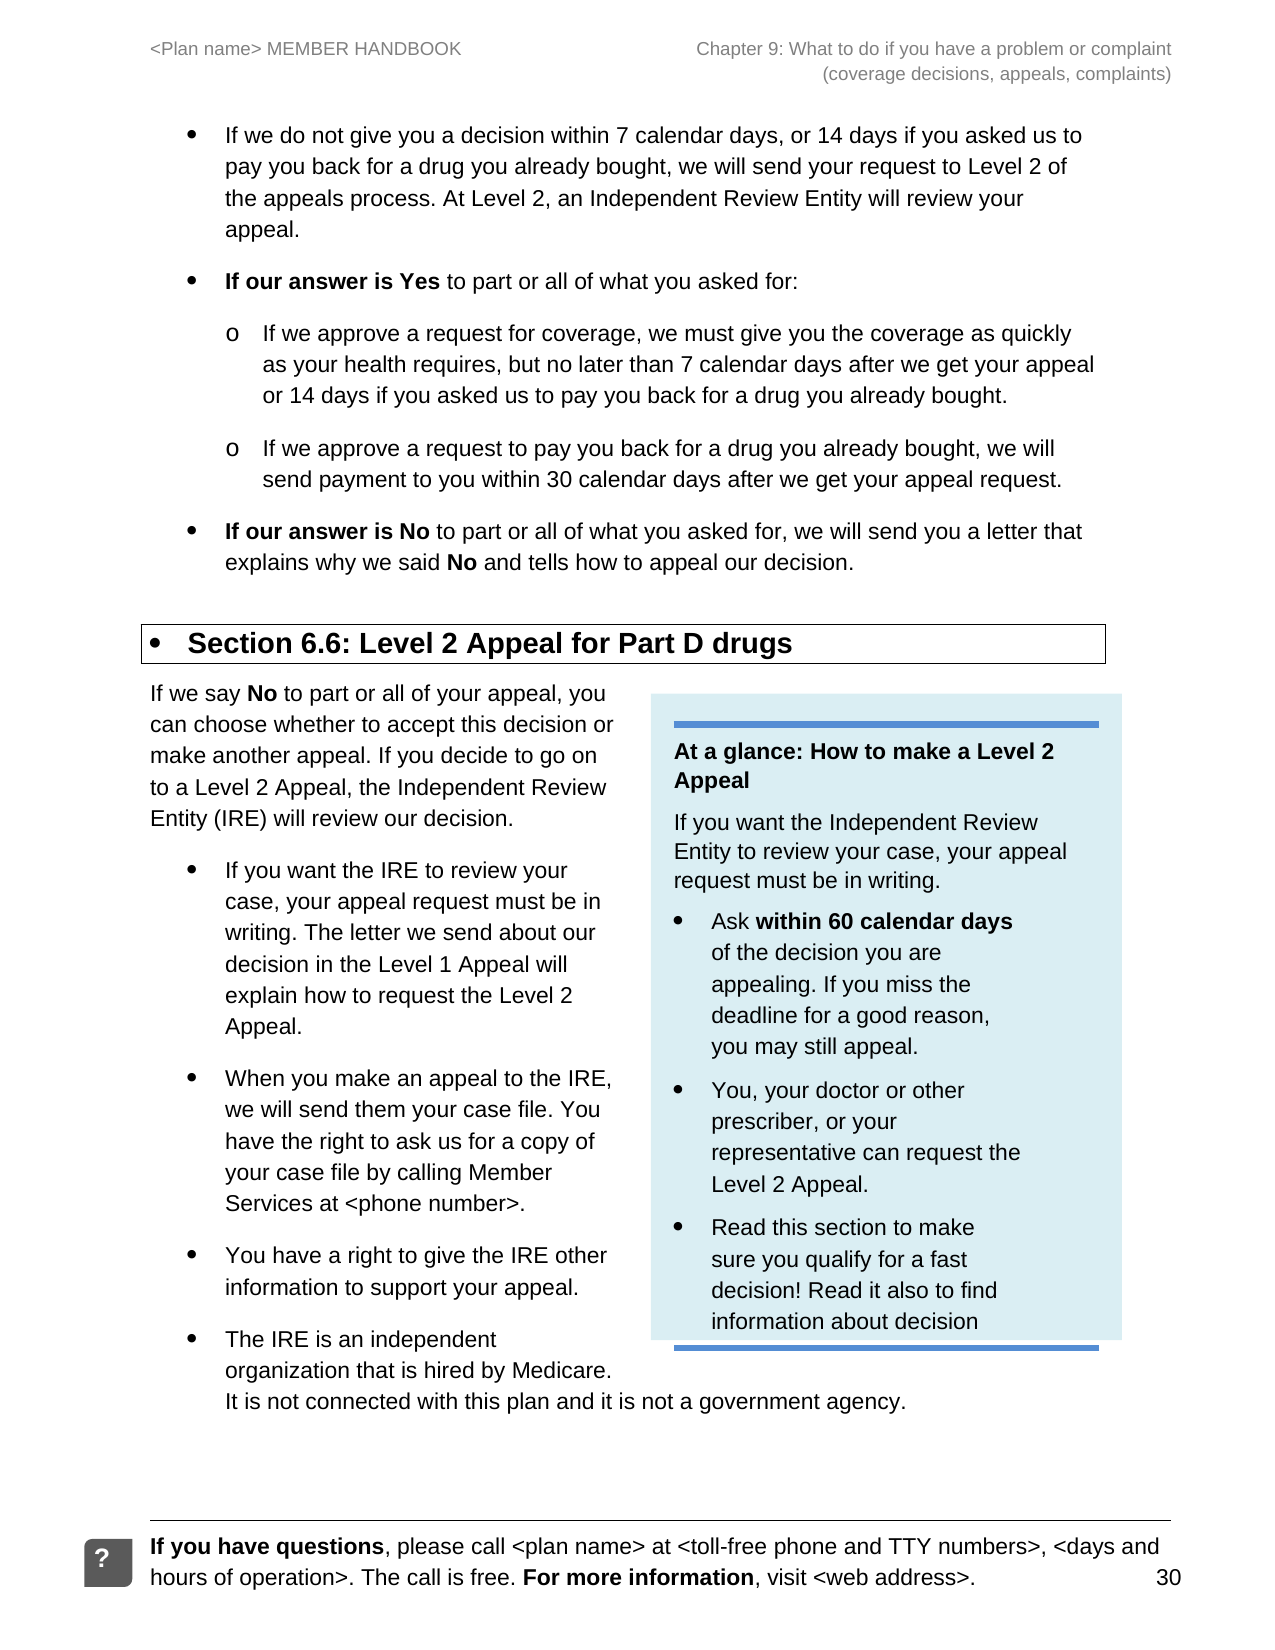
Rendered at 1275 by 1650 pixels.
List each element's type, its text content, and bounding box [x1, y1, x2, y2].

list If our answer is Yes to part or all of what you asked for: [187, 264, 1096, 296]
list If you want the IRE to review your case, your appeal request must be in writing. The letter we send about our decision in the Level 1 Appeal will explain how to request the Level 2 Appeal. [187, 853, 650, 1041]
subtitle Section 6.6: Level 2 Appeal for Part D drugs [142, 625, 1105, 663]
list If we say No to part or all of your appeal, you can choose whether to accept this decision or make another appeal. If you decide to go on to a Level 2 Appeal, the Independent Review Entity (IRE) will review our decision. [150, 676, 1096, 832]
list If we approve a request to pay you back for a drug you already bought, we will send payment to you within 30 calendar days after we get your appeal request. [225, 431, 1096, 493]
list If we approve a request for coverage, we must give you the coverage as quickly as your health requires, but no later than 7 calendar days after we get your appeal or 14 days if you asked us to pay you back for a drug you already bought. [225, 316, 1096, 410]
list If our answer is No to part or all of what you asked for, we will send you a letter that explains why we said No and tells how to appeal our decision. [187, 514, 1096, 577]
list When you make an appeal to the IRE, we will send them your case file. You have the right to ask us for a copy of your case file by calling Member Services at <phone number>. [187, 1062, 650, 1218]
list The IRE is an independent organization that is hired by Medicare. It is not connected with this plan and it is not a government agency. [187, 1322, 1096, 1416]
list You have a right to give the IRE other information to support your appeal. [187, 1239, 650, 1301]
list If we do not give you a decision within 7 calendar days, or 14 days if you asked us to pay you back for a drug you already bought, we will send your request to Level 2 of the appeals process. At Level 2, an Independent Review Entity will review your appeal. [187, 118, 1096, 243]
